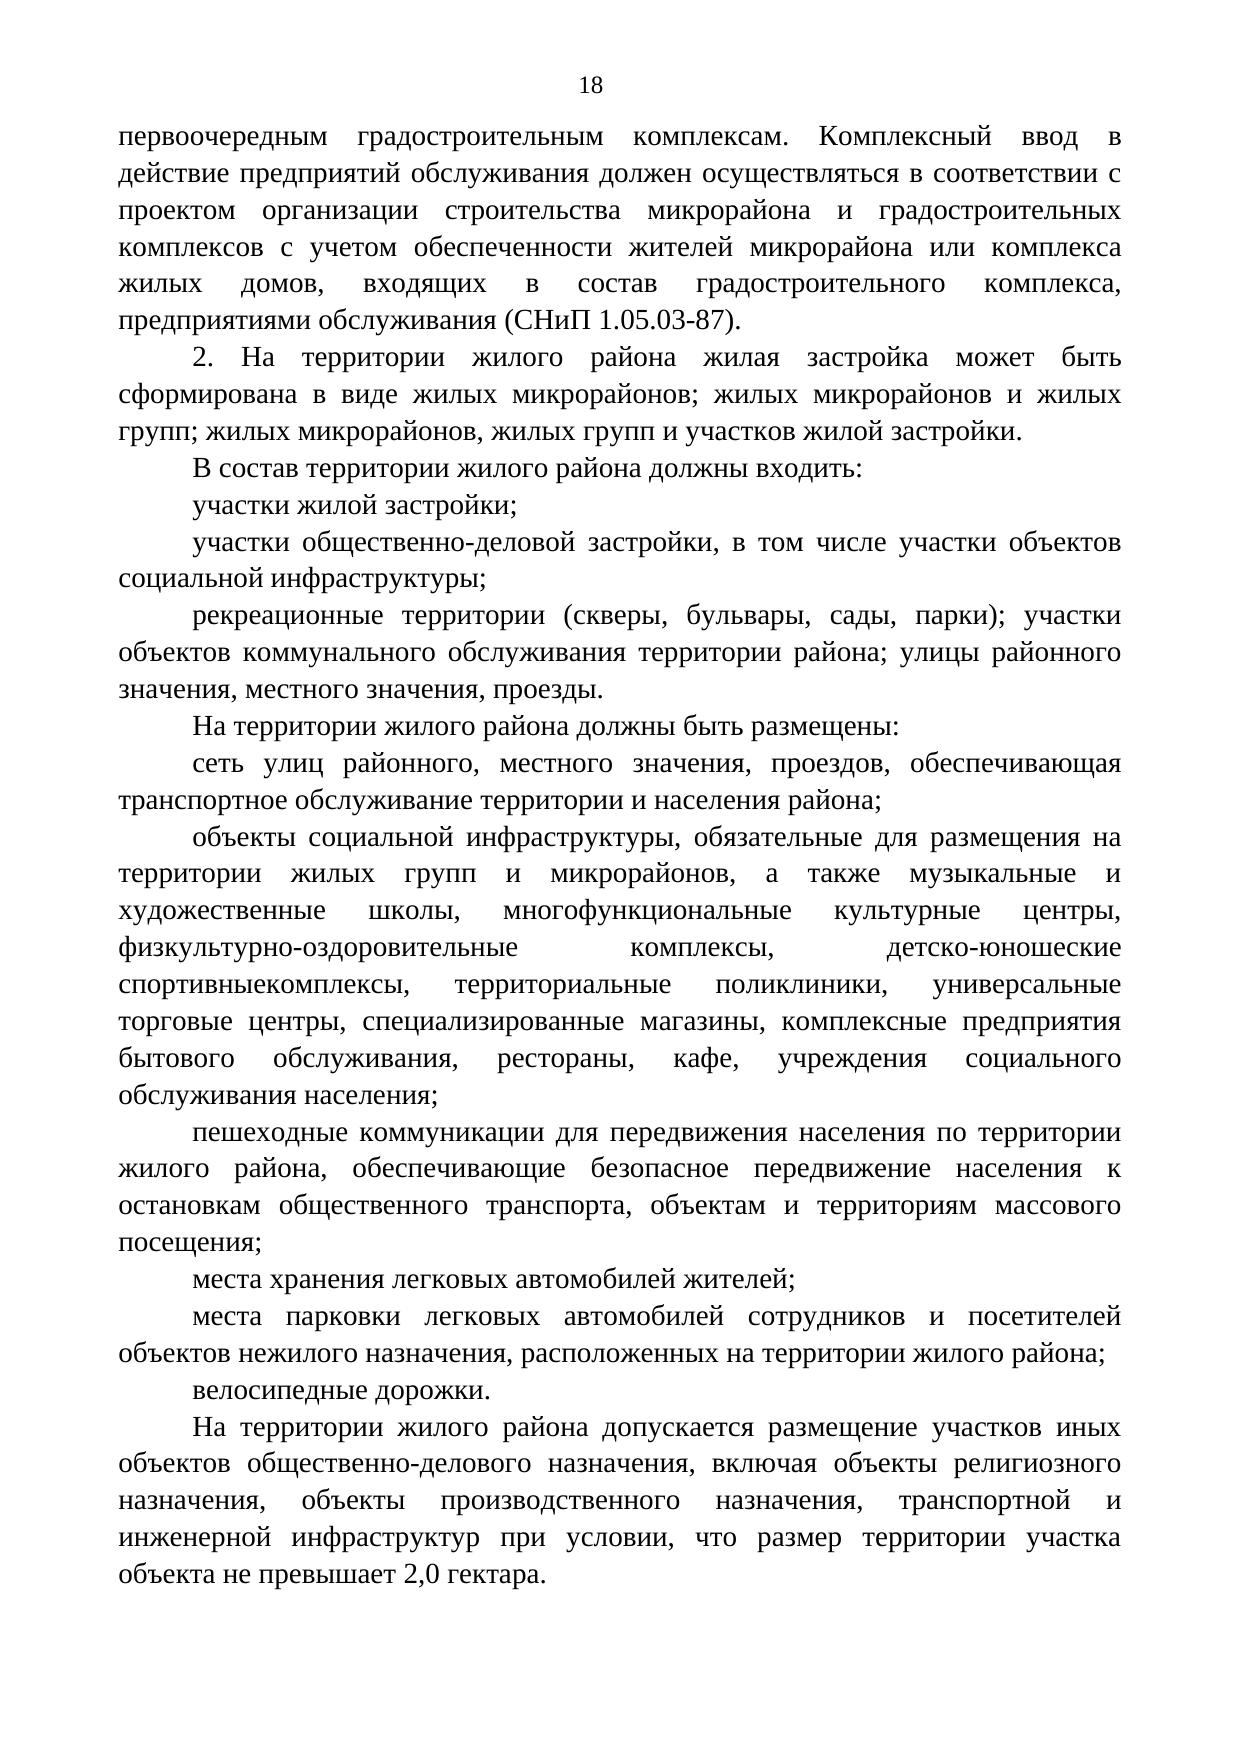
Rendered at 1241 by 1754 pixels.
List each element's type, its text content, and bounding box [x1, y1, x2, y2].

text места парковки легковых автомобилей сотрудников и посетителей объектов нежилого назначения, расположенных на территории жилого района; [118, 1298, 1122, 1368]
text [118, 118, 1122, 336]
text велосипедные дорожки. [118, 1372, 1122, 1405]
text На территории жилого района должны быть размещены: [118, 708, 1122, 742]
text участки жилой застройки; [118, 487, 1122, 520]
text участки общественно-деловой застройки, в том числе участки объектов социальной инфраструктуры; [118, 524, 1122, 594]
text объекты социальной инфраструктуры, обязательные для размещения на территории жилых групп и микрорайонов, а также музыкальные и художественные школы, многофункциональные культурные центры, физкультурно-оздоровительные комплексы, детско-юношеские спортивныекомплексы, территориальные поликлиники, универсальные торговые центры, специализированные магазины, комплексные предприятия бытового обслуживания, рестораны, кафе, учреждения социального обслуживания населения; [118, 819, 1122, 1110]
text На территории жилого района допускается размещение участков иных объектов общественно-делового назначения, включая объекты религиозного назначения, объекты производственного назначения, транспортной и инженерной инфраструктур при условии, что размер территории участка объекта не превышает 2,0 гектара. [118, 1409, 1122, 1590]
text рекреационные территории (скверы, бульвары, сады, парки); участки объектов коммунального обслуживания территории района; улицы районного значения, местного значения, проезды. [118, 597, 1122, 705]
text места хранения легковых автомобилей жителей; [118, 1261, 1122, 1295]
text В состав территории жилого района должны входить: [118, 450, 1122, 483]
text сеть улиц районного, местного значения, проездов, обеспечивающая транспортное обслуживание территории и населения района; [118, 745, 1122, 815]
text 2. На территории жилого района жилая застройка может быть сформирована в виде жилых микрорайонов; жилых микрорайонов и жилых групп; жилых микрорайонов, жилых групп и участков жилой застройки. [118, 339, 1122, 447]
text пешеходные коммуникации для передвижения населения по территории жилого района, обеспечивающие безопасное передвижение населения к остановкам общественного транспорта, объектам и территориям массового посещения; [118, 1114, 1122, 1258]
